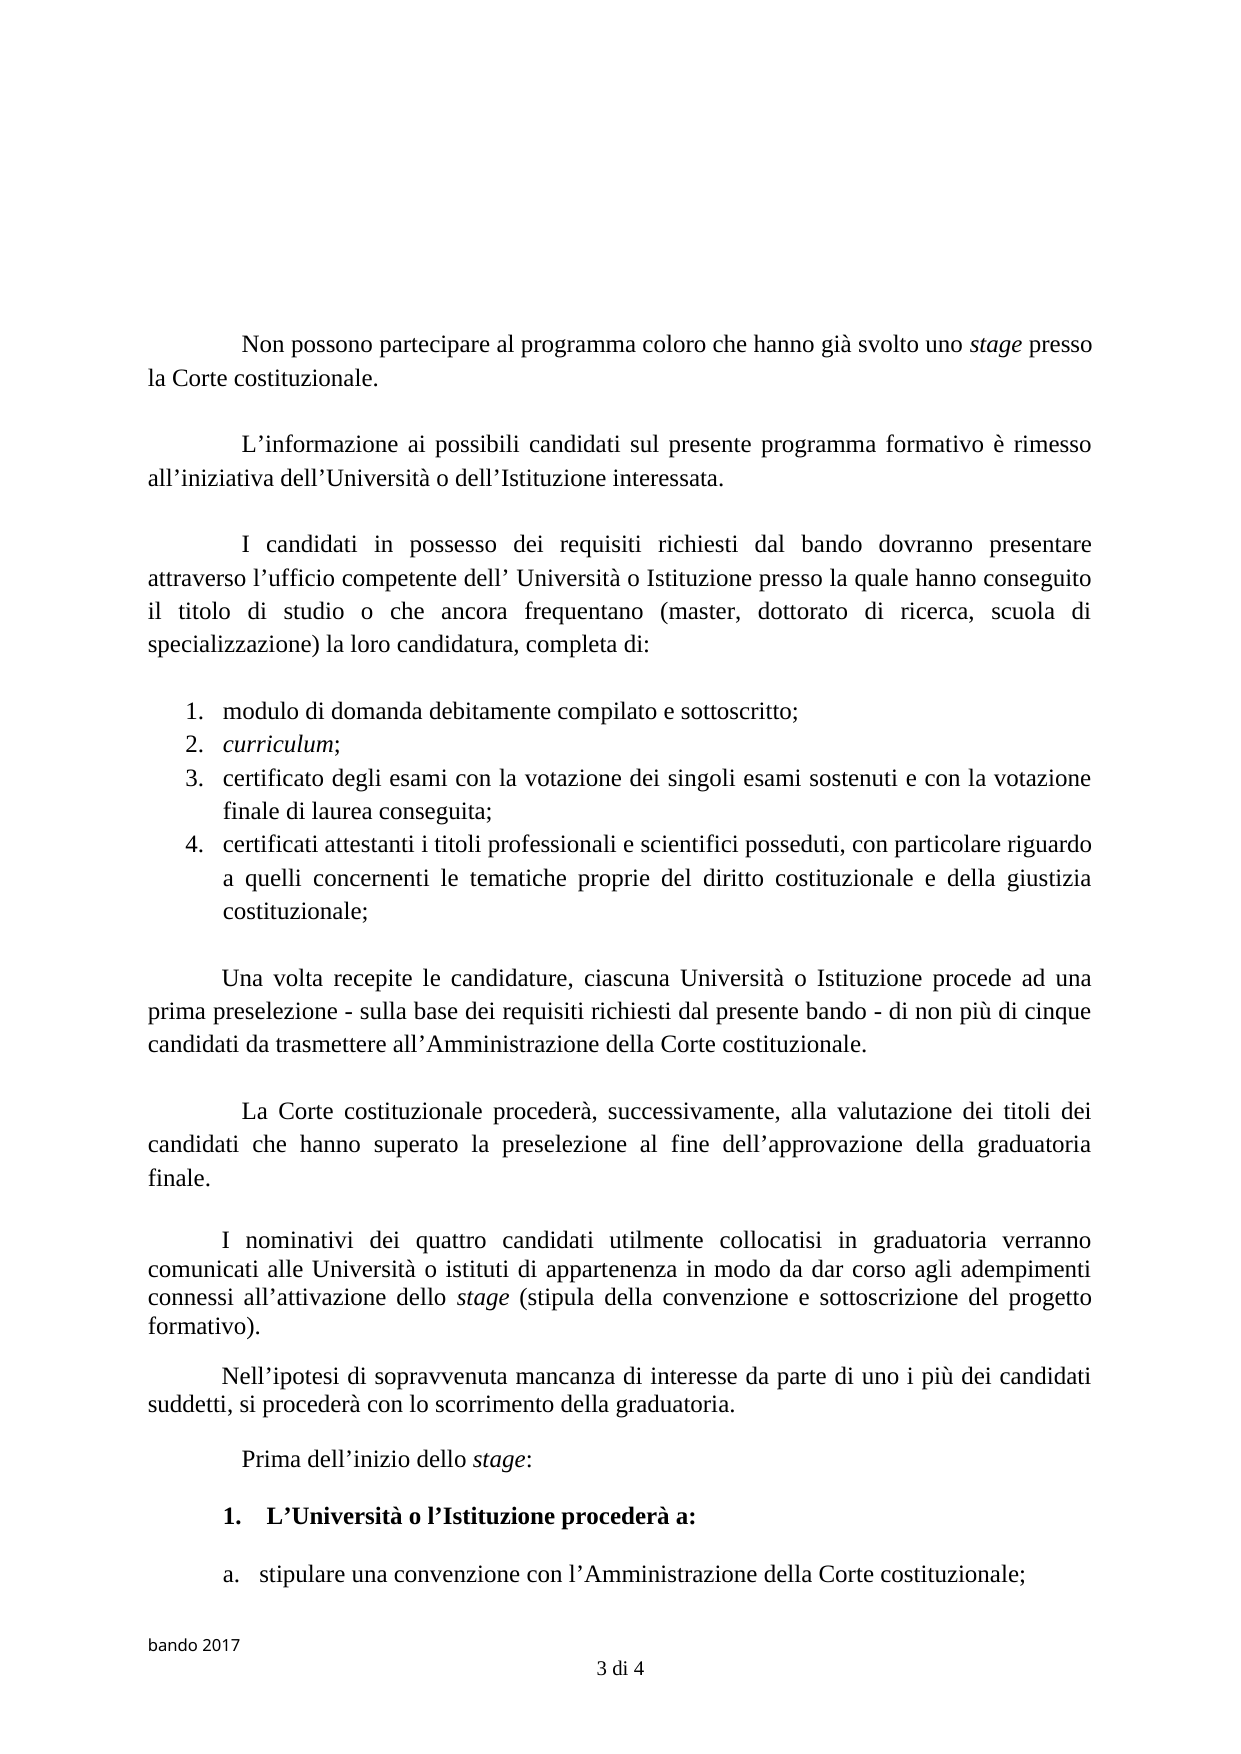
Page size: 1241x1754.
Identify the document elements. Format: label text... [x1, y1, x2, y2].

text Prima dell’inizio dello stage: [148, 1439, 1092, 1472]
text I candidati in possesso dei requisiti richiesti dal bando dovranno presentare attraverso l’ufficio competente dell’ Università o Istituzione presso la quale hanno conseguito il titolo di studio o che ancora frequentano (master, dottorato di ricerca, scuola di specializzazione) la loro candidatura, completa di: [148, 525, 1092, 658]
text La Corte costituzionale procederà, successivamente, alla valutazione dei titoli dei candidati che hanno superato la preselezione al fine dell’approvazione della graduatoria finale. [148, 1092, 1092, 1192]
text L’informazione ai possibili candidati sul presente programma formativo è rimesso all’iniziativa dell’Università o dell’Istituzione interessata. [148, 425, 1092, 492]
list L’Università o l’Istituzione procederà a: [223, 1501, 1092, 1530]
list modulo di domanda debitamente compilato e sottoscritto; [185, 692, 1092, 725]
text Una volta recepite le candidature, ciascuna Università o Istituzione procede ad una prima preselezione - sulla base dei requisiti richiesti dal presente bando - di non più di cinque candidati da trasmettere all’Amministrazione della Corte costituzionale. [148, 958, 1092, 1058]
list certificato degli esami con la votazione dei singoli esami sostenuti e con la votazione finale di laurea conseguita; [185, 758, 1092, 825]
text Non possono partecipare al programma coloro che hanno già svolto uno stage presso la Corte costituzionale. [148, 325, 1092, 392]
list certificati attestanti i titoli professionali e scientifici posseduti, con particolare riguardo a quelli concernenti le tematiche proprie del diritto costituzionale e della giustizia costituzionale; [185, 825, 1092, 925]
list stipulare una convenzione con l’Amministrazione della Corte costituzionale; [223, 1559, 1092, 1587]
list curriculum; [185, 725, 1092, 758]
text I nominativi dei quattro candidati utilmente collocatisi in graduatoria verranno comunicati alle Università o istituti di appartenenza in modo da dar corso agli adempimenti connessi all’attivazione dello stage (stipula della convenzione e sottoscrizione del progetto formativo). [148, 1225, 1092, 1340]
text Nell’ipotesi di sopravvenuta mancanza di interesse da parte di uno i più dei candidati suddetti, si procederà con lo scorrimento della graduatoria. [148, 1361, 1092, 1418]
